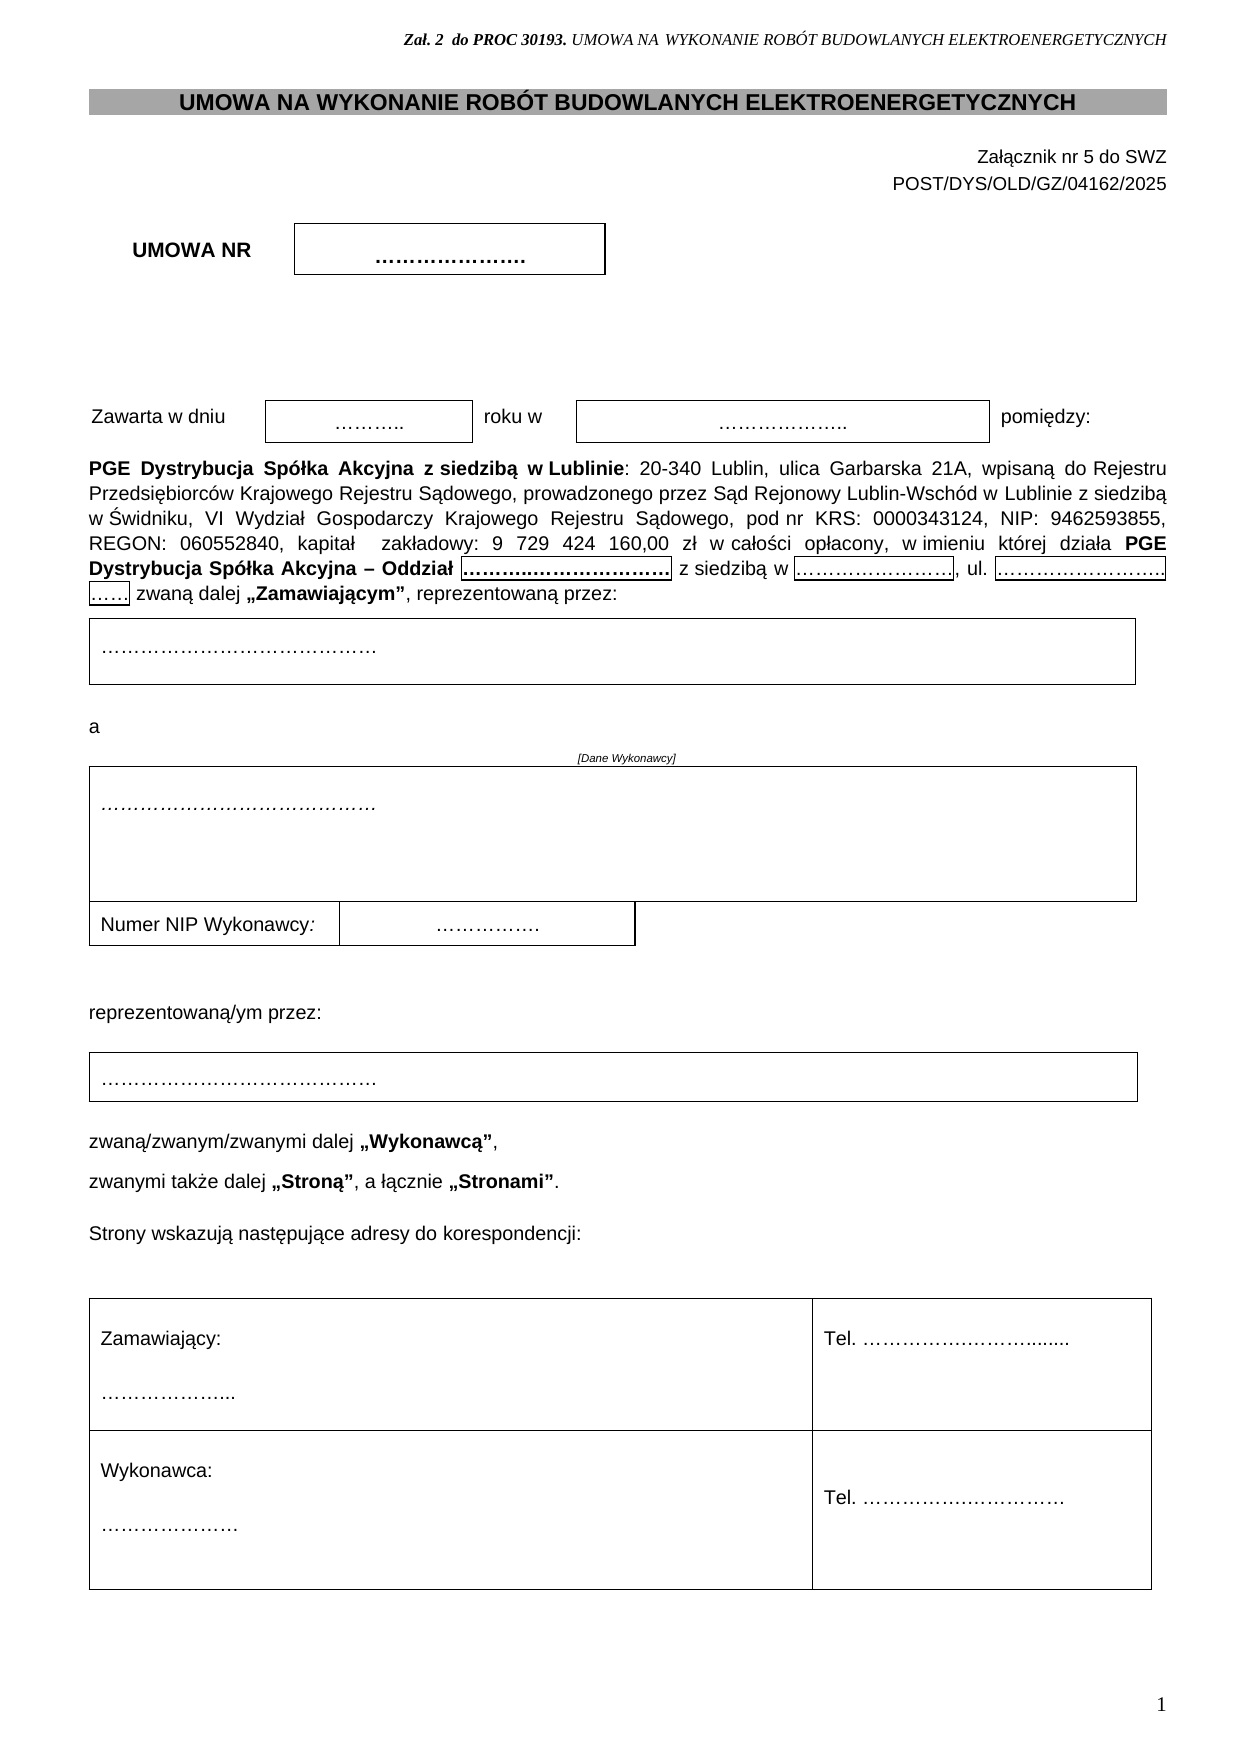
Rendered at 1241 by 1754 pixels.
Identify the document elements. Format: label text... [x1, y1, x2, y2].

table_cell Wykonawca: ………………… [90, 1431, 812, 1589]
table_header Zamawiający: ………………... [90, 1299, 812, 1430]
text a [89, 712, 1167, 739]
text zwaną/zwanym/zwanymi dalej „Wykonawcą”, [89, 1127, 1167, 1154]
text Strony wskazują następujące adresy do korespondencji: [89, 1218, 1167, 1246]
text [Dane Wykonawcy] [89, 739, 1167, 766]
table_header ……….. [266, 401, 472, 442]
table_header Zawarta w dniu [80, 400, 265, 442]
text POST/DYS/OLD/GZ/04162/2025 [89, 169, 1167, 196]
table_cell ……………. [340, 902, 634, 944]
text Załącznik nr 5 do SWZ [89, 142, 1167, 169]
table_header ……………….. [577, 401, 989, 442]
table_header …………………………………… [90, 1053, 1137, 1101]
text reprezentowaną/ym przez: [89, 998, 1167, 1025]
text PGE Dystrybucja Spółka Akcyjna z siedzibą w Lublinie: 20-340 Lublin, ulica Garbarska 21A, wpisaną do Rejestru Przedsiębiorców Krajowego Rejestru Sądowego, prowadzonego przez Sąd Rejonowy Lublin-Wschód w Lublinie z siedzibą w Świdniku, VI Wydział Gospodarczy Krajowego Rejestru Sądowego, pod nr KRS: 0000343124, NIP: 9462593855, REGON: 060552840, kapitał zakładowy: 9 729 424 160,00 zł w całości opłacony, w imieniu której działa PGE Dystrybucja Spółka Akcyjna – Oddział ………..………………… z siedzibą w ……………………, ul. ……………………..…… zwaną dalej „Zamawiającym”, reprezentowaną przez: [89, 455, 1167, 605]
table_cell Tel. …………….…………… [813, 1431, 1151, 1589]
table_header UMOWA NR [89, 223, 294, 274]
table_header …………………………………… [90, 619, 1135, 683]
text zwanymi także dalej „Stroną”, a łącznie „Stronami”. [89, 1166, 1167, 1193]
table_cell Numer NIP Wykonawcy: [90, 902, 339, 944]
table_header pomiędzy: [990, 400, 1240, 442]
table_header …………………. [295, 224, 604, 274]
table_header Tel. …………….………........ [813, 1299, 1151, 1430]
table_header …………………………………… [90, 767, 1136, 901]
table_header roku w [473, 400, 576, 442]
text umowA na wykonanie robót budowlanych Elektroenergetycznych [89, 89, 1167, 115]
